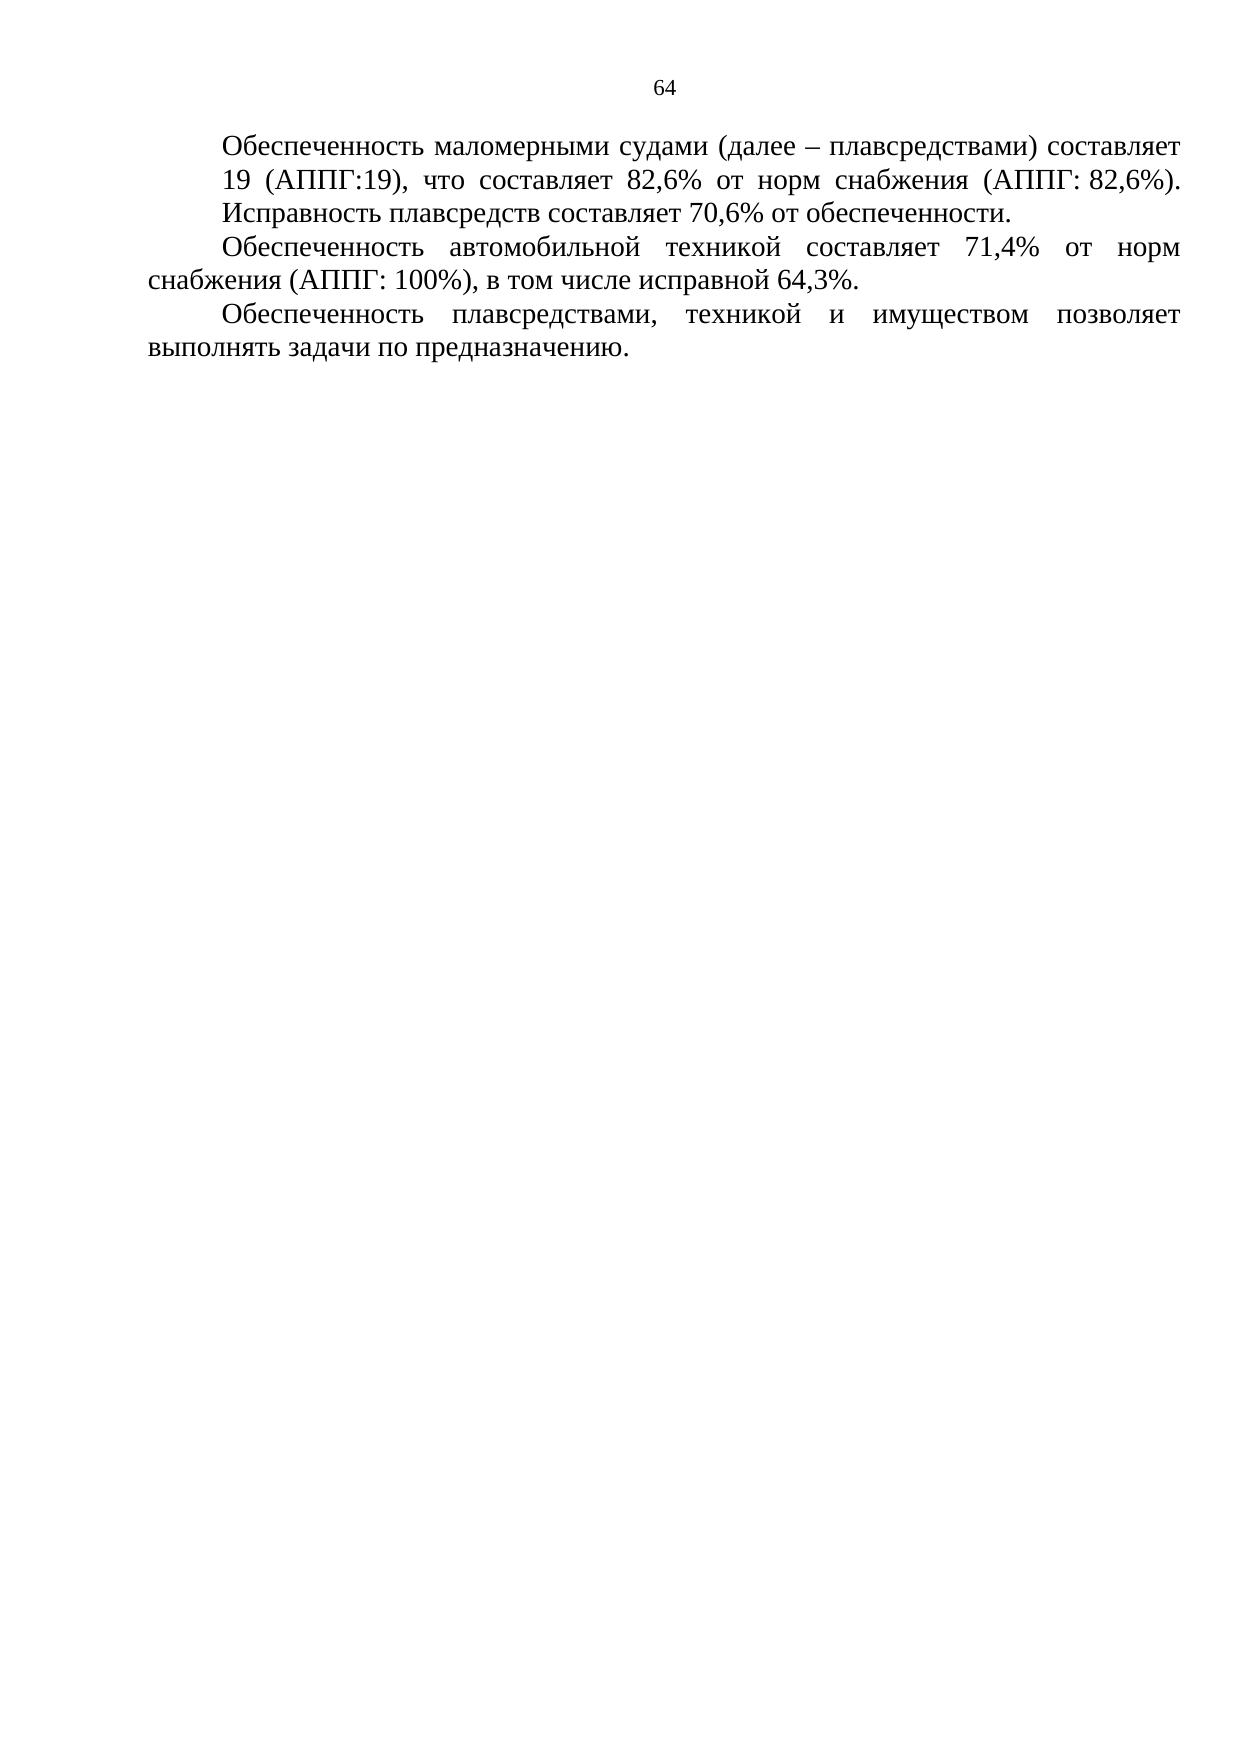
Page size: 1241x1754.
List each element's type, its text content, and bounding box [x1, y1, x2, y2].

title Обеспеченность автомобильной техникой составляет 71,4% от норм снабжения (АППГ: 100%), в том числе исправной 64,3%. [148, 229, 1181, 296]
text Обеспеченность маломерными судами (далее – плавсредствами) составляет 19 (АППГ:19), что составляет 82,6% от норм снабжения (АППГ: 82,6%). Исправность плавсредств составляет 70,6% от обеспеченности. [222, 128, 1181, 229]
text Обеспеченность плавсредствами, техникой и имуществом позволяет выполнять задачи по предназначению. [148, 296, 1181, 363]
